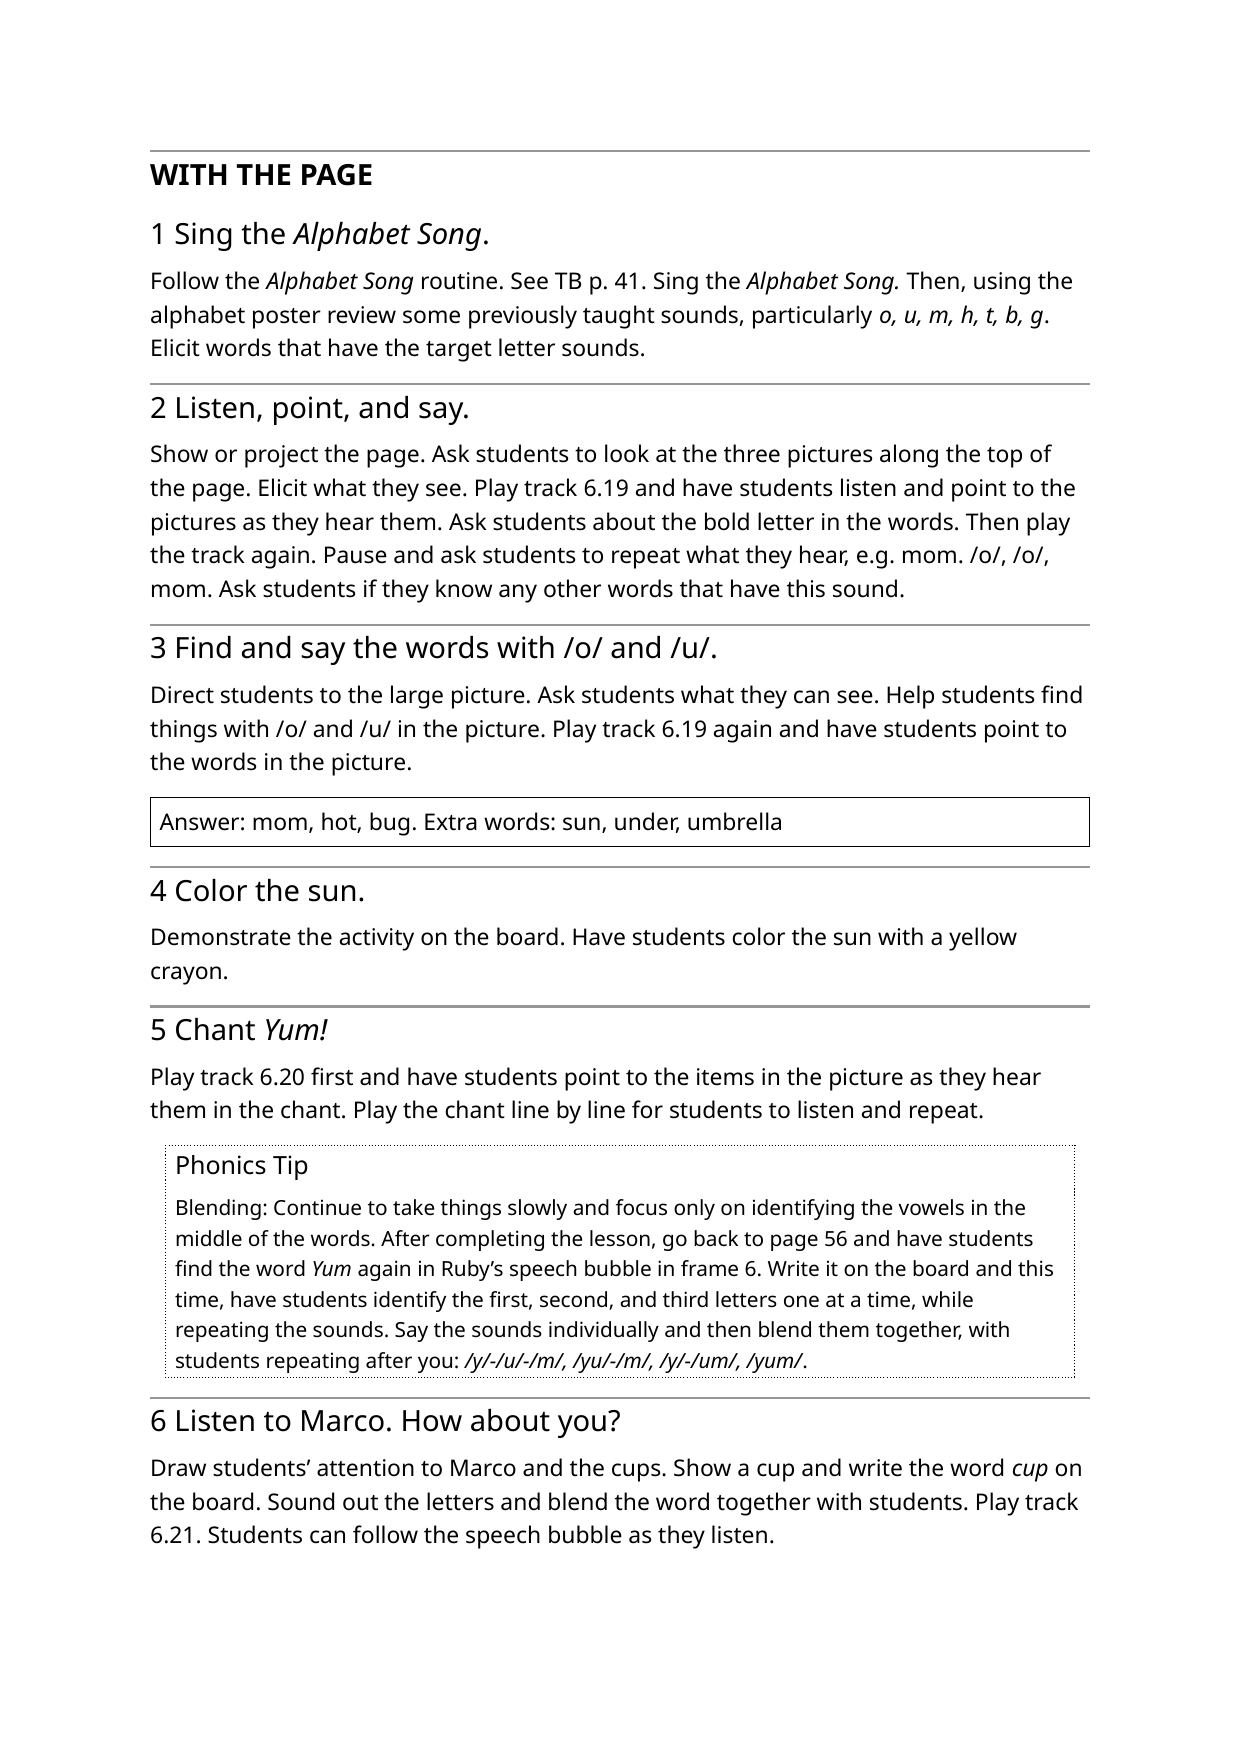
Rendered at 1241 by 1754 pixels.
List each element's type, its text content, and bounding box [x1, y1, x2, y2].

text Demonstrate the activity on the board. Have students color the sun with a yellow crayon. [150, 921, 1090, 986]
text 4 Color the sun. [150, 868, 1090, 910]
text 5 Chant Yum! [150, 1008, 1090, 1049]
text 1 Sing the Alphabet Song. [150, 209, 1090, 253]
text Phonics Tip [165, 1145, 1075, 1182]
text Answer: mom, hot, bug. Extra words: sun, under, umbrella [151, 798, 1089, 846]
text Draw students’ attention to Marco and the cups. Show a cup and write the word cup on the board. Sound out the letters and blend the word together with students. Play track 6.21. Students can follow the speech bubble as they listen. [150, 1452, 1090, 1551]
text 3 Find and say the words with /o/ and /u/. [150, 626, 1090, 667]
text Show or project the page. Ask students to look at the three pictures along the top of the page. Elicit what they see. Play track 6.19 and have students listen and point to the pictures as they hear them. Ask students about the bold letter in the words. Then play the track again. Pause and ask students to repeat what they hear, e.g. mom. /o/, /o/, mom. Ask students if they know any other words that have this sound. [150, 438, 1090, 604]
text Direct students to the large picture. Ask students what they can see. Help students find things with /o/ and /u/ in the picture. Play track 6.19 again and have students point to the words in the picture. [150, 679, 1090, 777]
text Blending: Continue to take things slowly and focus only on identifying the vowels in the middle of the words. After completing the lesson, go back to page 56 and have students find the word Yum again in Ruby’s speech bubble in frame 6. Write it on the board and this time, have students identify the first, second, and third letters one at a time, while repeating the sounds. Say the sounds individually and then blend them together, with students repeating after you: /y/-/u/-/m/, /yu/-/m/, /y/-/um/, /yum/. [165, 1190, 1075, 1378]
text Play track 6.20 first and have students point to the items in the picture as they hear them in the chant. Play the chant line by line for students to listen and repeat. [150, 1061, 1090, 1126]
text Follow the Alphabet Song routine. See TB p. 41. Sing the Alphabet Song. Then, using the alphabet poster review some previously taught sounds, particularly o, u, m, h, t, b, g. Elicit words that have the target letter sounds. [150, 265, 1090, 363]
text 2 Listen, point, and say. [150, 385, 1090, 427]
text WITH THE PAGE [150, 152, 1090, 194]
text 6 Listen to Marco. How about you? [150, 1399, 1090, 1440]
